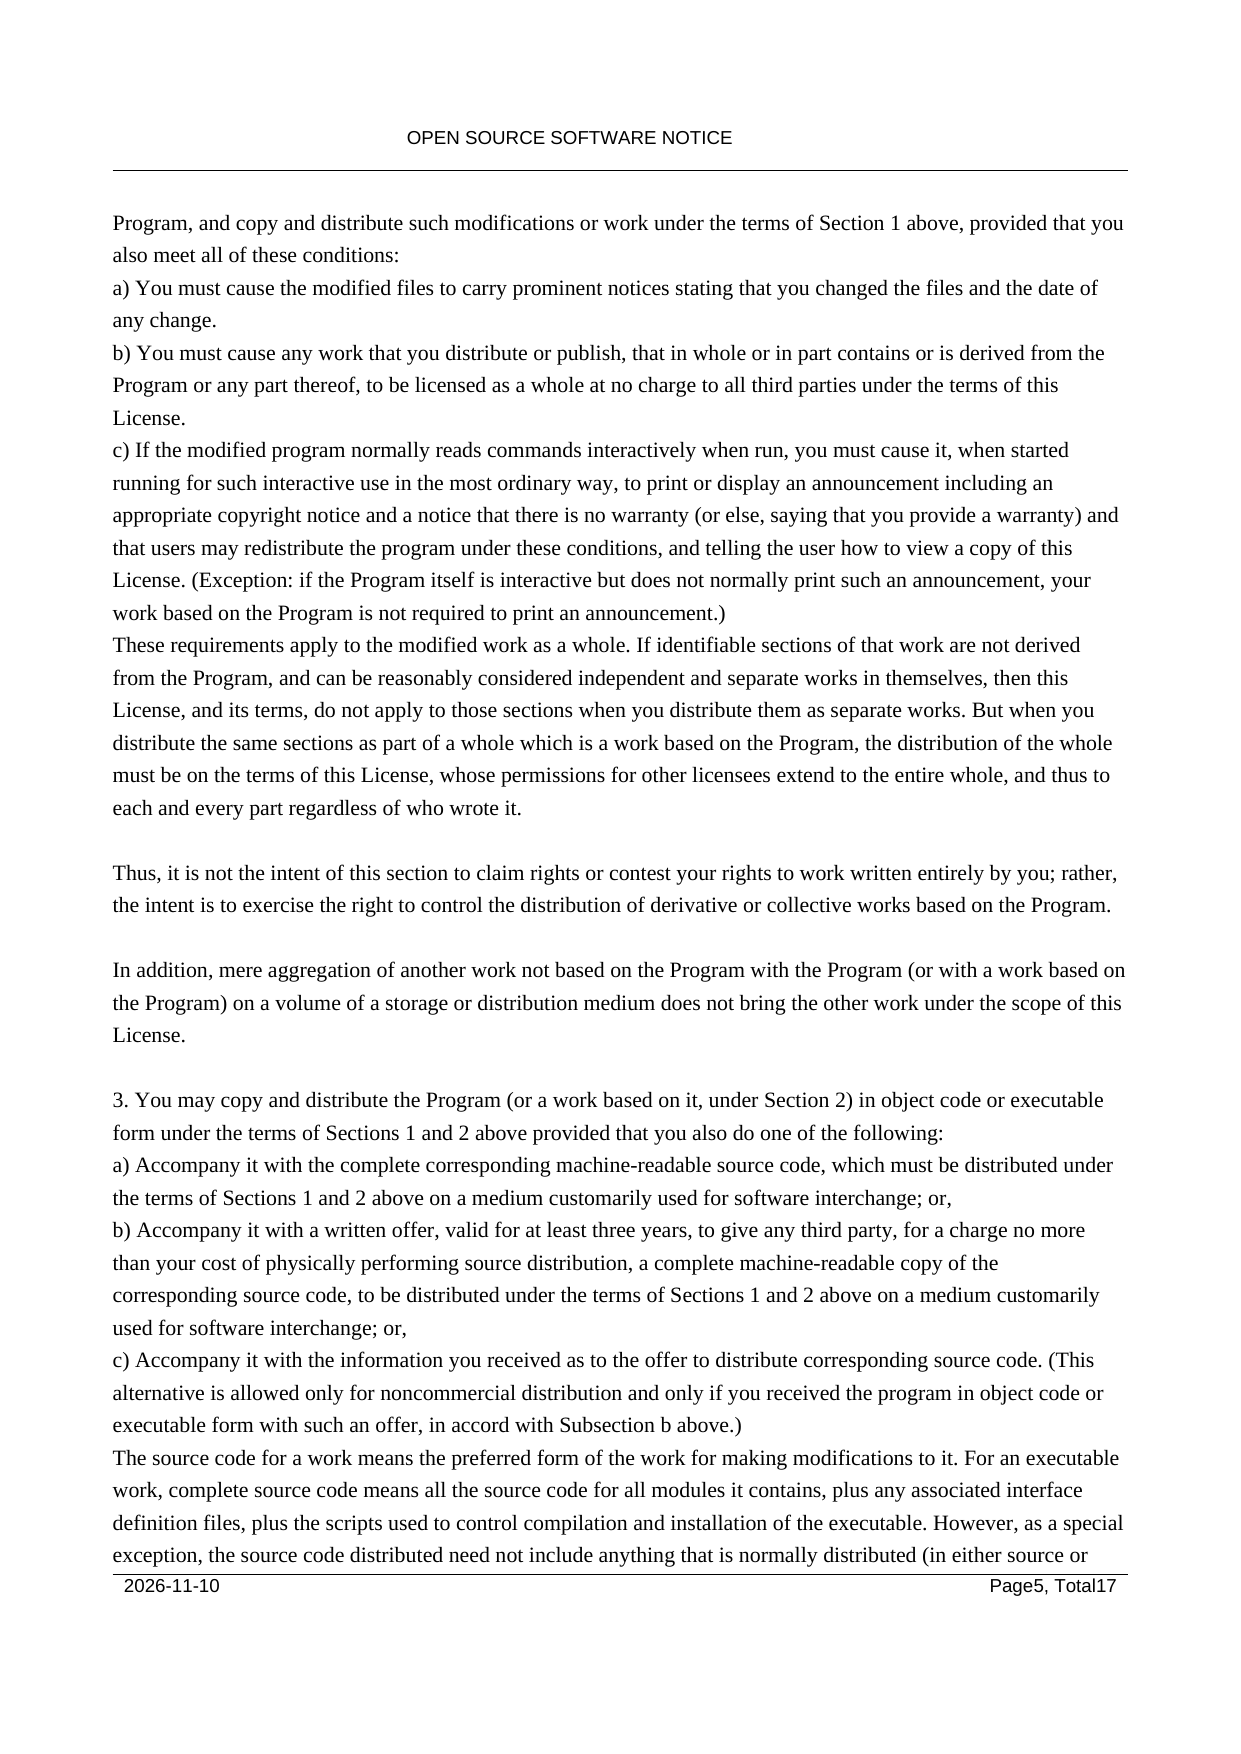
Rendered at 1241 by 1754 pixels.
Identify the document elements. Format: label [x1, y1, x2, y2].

text [112, 206, 1128, 1571]
